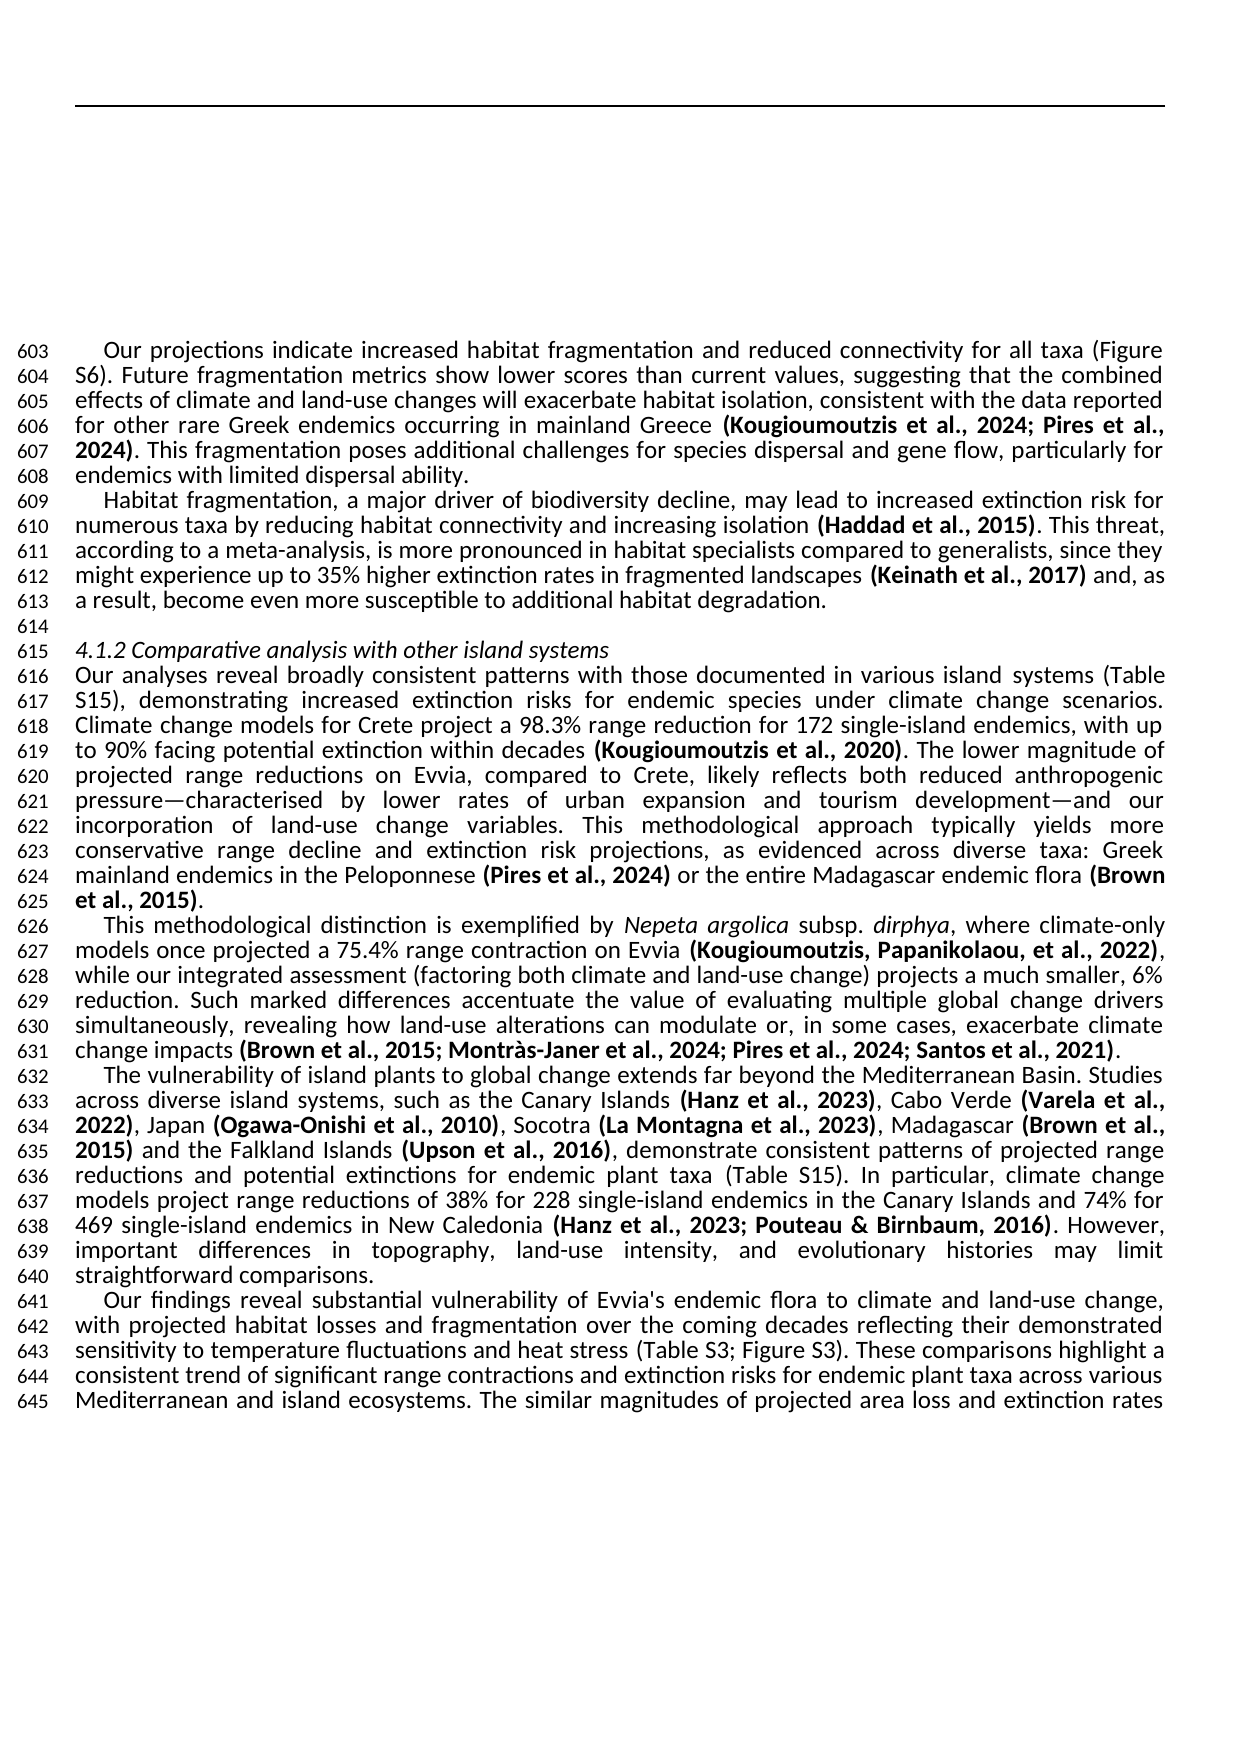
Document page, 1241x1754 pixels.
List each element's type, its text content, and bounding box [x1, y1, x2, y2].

subtitle 4.1.2 Comparative analysis with other island systems [75, 638, 1165, 663]
subtitle The vulnerability of island plants to global change extends far beyond the Mediterranean Basin. Studies across diverse island systems, such as the Canary Islands (Hanz et al., 2023), Cabo Verde (Varela et al., 2022), Japan (Ogawa-Onishi et al., 2010), Socotra (La Montagna et al., 2023), Madagascar (Brown et al., 2015) and the Falkland Islands (Upson et al., 2016), demonstrate consistent patterns of projected range reductions and potential extinctions for endemic plant taxa (Table S15). In particular, climate change models project range reductions of 38% for 228 single-island endemics in the Canary Islands and 74% for 469 single-island endemics in New Caledonia (Hanz et al., 2023; Pouteau & Birnbaum, 2016). However, important differences in topography, land-use intensity, and evolutionary histories may limit straightforward comparisons. [75, 1063, 1165, 1288]
subtitle Habitat fragmentation, a major driver of biodiversity decline, may lead to increased extinction risk for numerous taxa by reducing habitat connectivity and increasing isolation (Haddad et al., 2015). This threat, according to a meta-analysis, is more pronounced in habitat specialists compared to generalists, since they might experience up to 35% higher extinction rates in fragmented landscapes (Keinath et al., 2017) and, as a result, become even more susceptible to additional habitat degradation. [75, 488, 1165, 613]
subtitle Our projections indicate increased habitat fragmentation and reduced connectivity for all taxa (Figure S6). Future fragmentation metrics show lower scores than current values, suggesting that the combined effects of climate and land-use changes will exacerbate habitat isolation, consistent with the data reported for other rare Greek endemics occurring in mainland Greece (Kougioumoutzis et al., 2024; Pires et al., 2024). This fragmentation poses additional challenges for species dispersal and gene flow, particularly for endemics with limited dispersal ability. [75, 338, 1165, 488]
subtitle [75, 1288, 1165, 1413]
subtitle Our analyses reveal broadly consistent patterns with those documented in various island systems (Table S15), demonstrating increased extinction risks for endemic species under climate change scenarios. Climate change models for Crete project a 98.3% range reduction for 172 single-island endemics, with up to 90% facing potential extinction within decades (Kougioumoutzis et al., 2020). The lower magnitude of projected range reductions on Evvia, compared to Crete, likely reflects both reduced anthropogenic pressure—characterised by lower rates of urban expansion and tourism development—and our incorporation of land-use change variables. This methodological approach typically yields more conservative range decline and extinction risk projections, as evidenced across diverse taxa: Greek mainland endemics in the Peloponnese (Pires et al., 2024) or the entire Madagascar endemic flora (Brown et al., 2015). [75, 663, 1165, 913]
subtitle This methodological distinction is exemplified by Nepeta argolica subsp. dirphya, where climate-only models once projected a 75.4% range contraction on Evvia (Kougioumoutzis, Papanikolaou, et al., 2022), while our integrated assessment (factoring both climate and land-use change) projects a much smaller, 6% reduction. Such marked differences accentuate the value of evaluating multiple global change drivers simultaneously, revealing how land-use alterations can modulate or, in some cases, exacerbate climate change impacts (Brown et al., 2015; Montràs-Janer et al., 2024; Pires et al., 2024; Santos et al., 2021). [75, 913, 1165, 1063]
